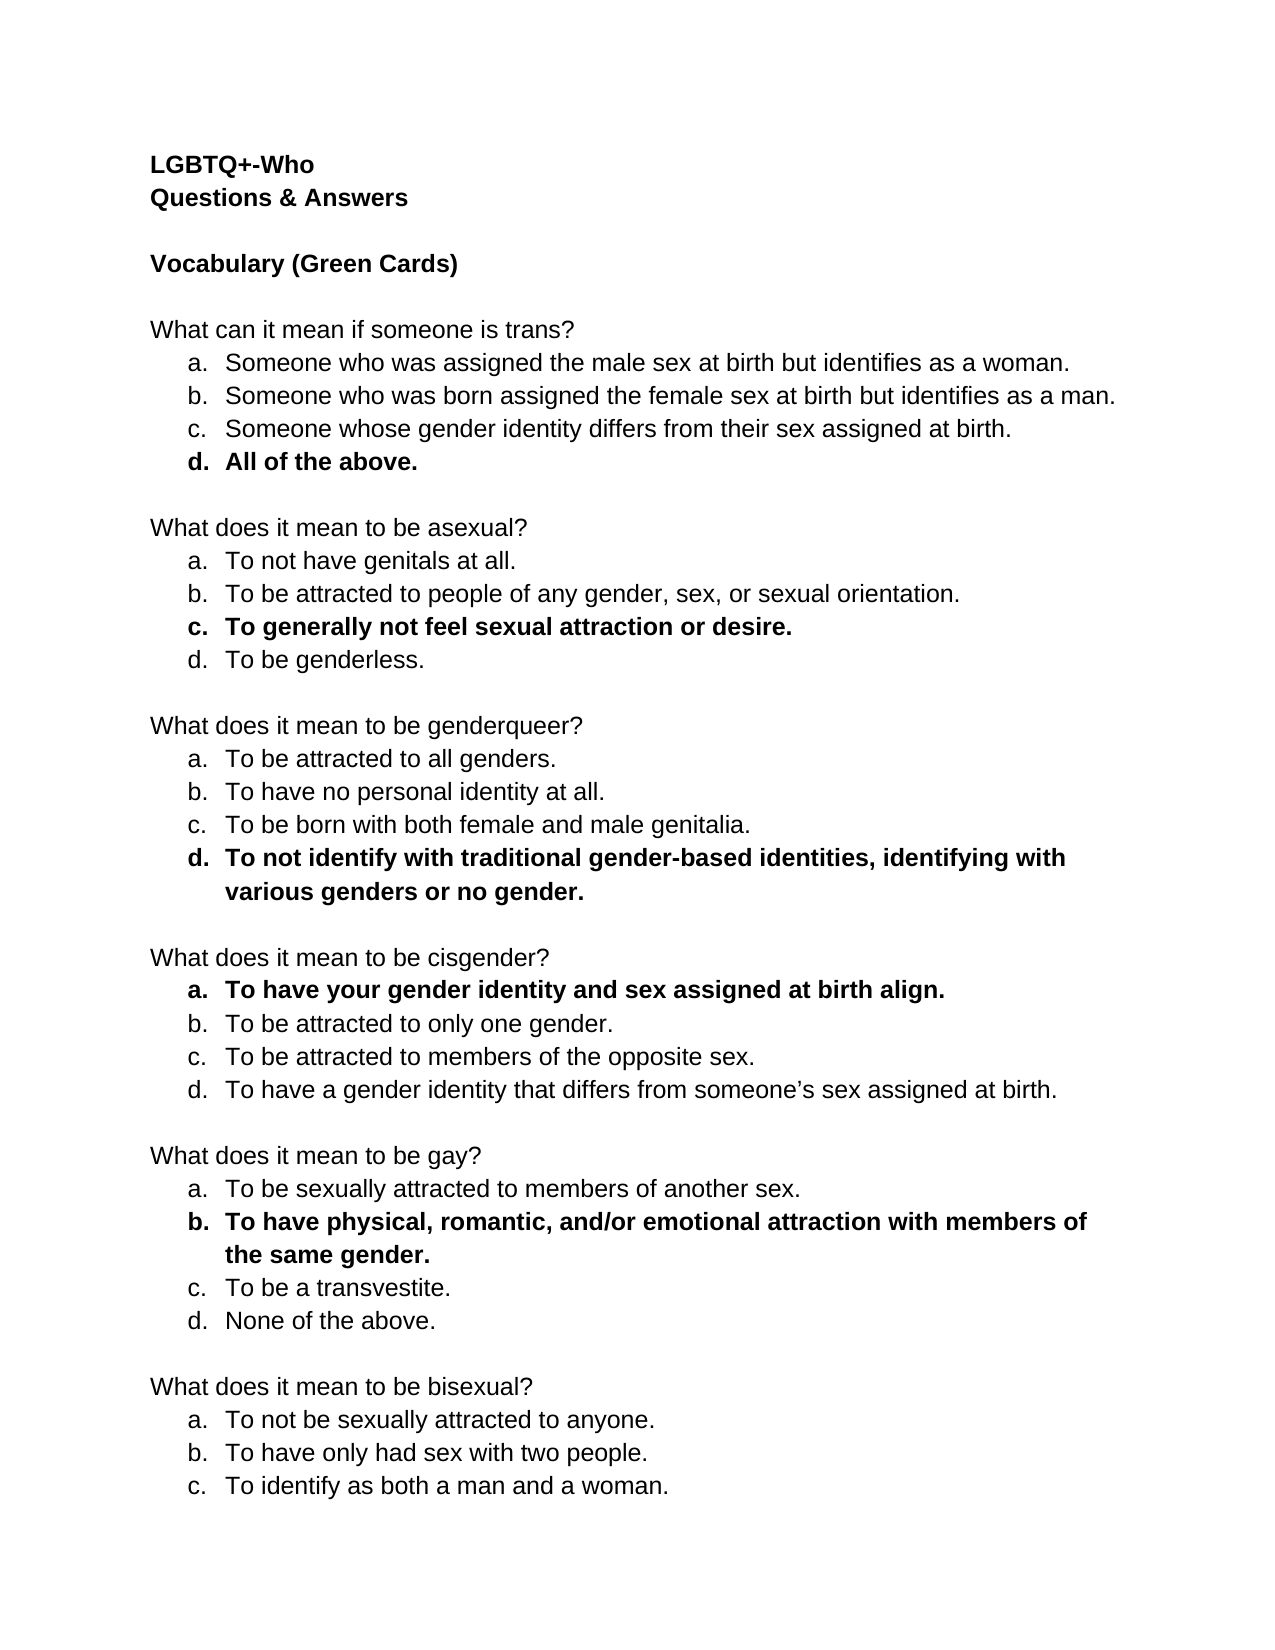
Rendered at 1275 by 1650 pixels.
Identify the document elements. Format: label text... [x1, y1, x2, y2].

list To be a transvestite. [187, 1273, 1125, 1301]
text What can it mean if someone is trans? [150, 315, 1125, 344]
list Someone whose gender identity differs from their sex assigned at birth. [187, 414, 1125, 443]
list To have no personal identity at all. [187, 777, 1125, 806]
list Someone who was assigned the male sex at birth but identifies as a woman. [187, 348, 1125, 377]
text What does it mean to be asexual? [150, 513, 1125, 542]
list To identify as both a man and a woman. [187, 1471, 1125, 1499]
text What does it mean to be bisexual? [150, 1372, 1125, 1401]
list To have a gender identity that differs from someone’s sex assigned at birth. [187, 1074, 1125, 1103]
list To have your gender identity and sex assigned at birth align. [187, 976, 1125, 1004]
list To not be sexually attracted to anyone. [187, 1405, 1125, 1433]
list To be attracted to all genders. [187, 744, 1125, 773]
text Questions & Answers [150, 183, 1125, 212]
list To be sexually attracted to members of another sex. [187, 1174, 1125, 1202]
list To not identify with traditional gender-based identities, identifying with various genders or no gender. [187, 843, 1125, 905]
text Vocabulary (Green Cards) [150, 249, 1125, 278]
list To be genderless. [187, 645, 1125, 674]
list All of the above. [187, 447, 1125, 476]
list To generally not feel sexual attraction or desire. [187, 612, 1125, 641]
text What does it mean to be cisgender? [150, 942, 1125, 971]
list To be born with both female and male genitalia. [187, 810, 1125, 839]
text LGBTQ+-Who [150, 150, 1125, 179]
list Someone who was born assigned the female sex at birth but identifies as a man. [187, 381, 1125, 410]
text What does it mean to be gay? [150, 1141, 1125, 1169]
list None of the above. [187, 1306, 1125, 1334]
list To be attracted to members of the opposite sex. [187, 1042, 1125, 1070]
text What does it mean to be genderqueer? [150, 711, 1125, 740]
list To have physical, romantic, and/or emotional attraction with members of the same gender. [187, 1207, 1125, 1268]
list To be attracted to people of any gender, sex, or sexual orientation. [187, 579, 1125, 608]
list To have only had sex with two people. [187, 1438, 1125, 1467]
list To not have genitals at all. [187, 546, 1125, 575]
list To be attracted to only one gender. [187, 1008, 1125, 1037]
